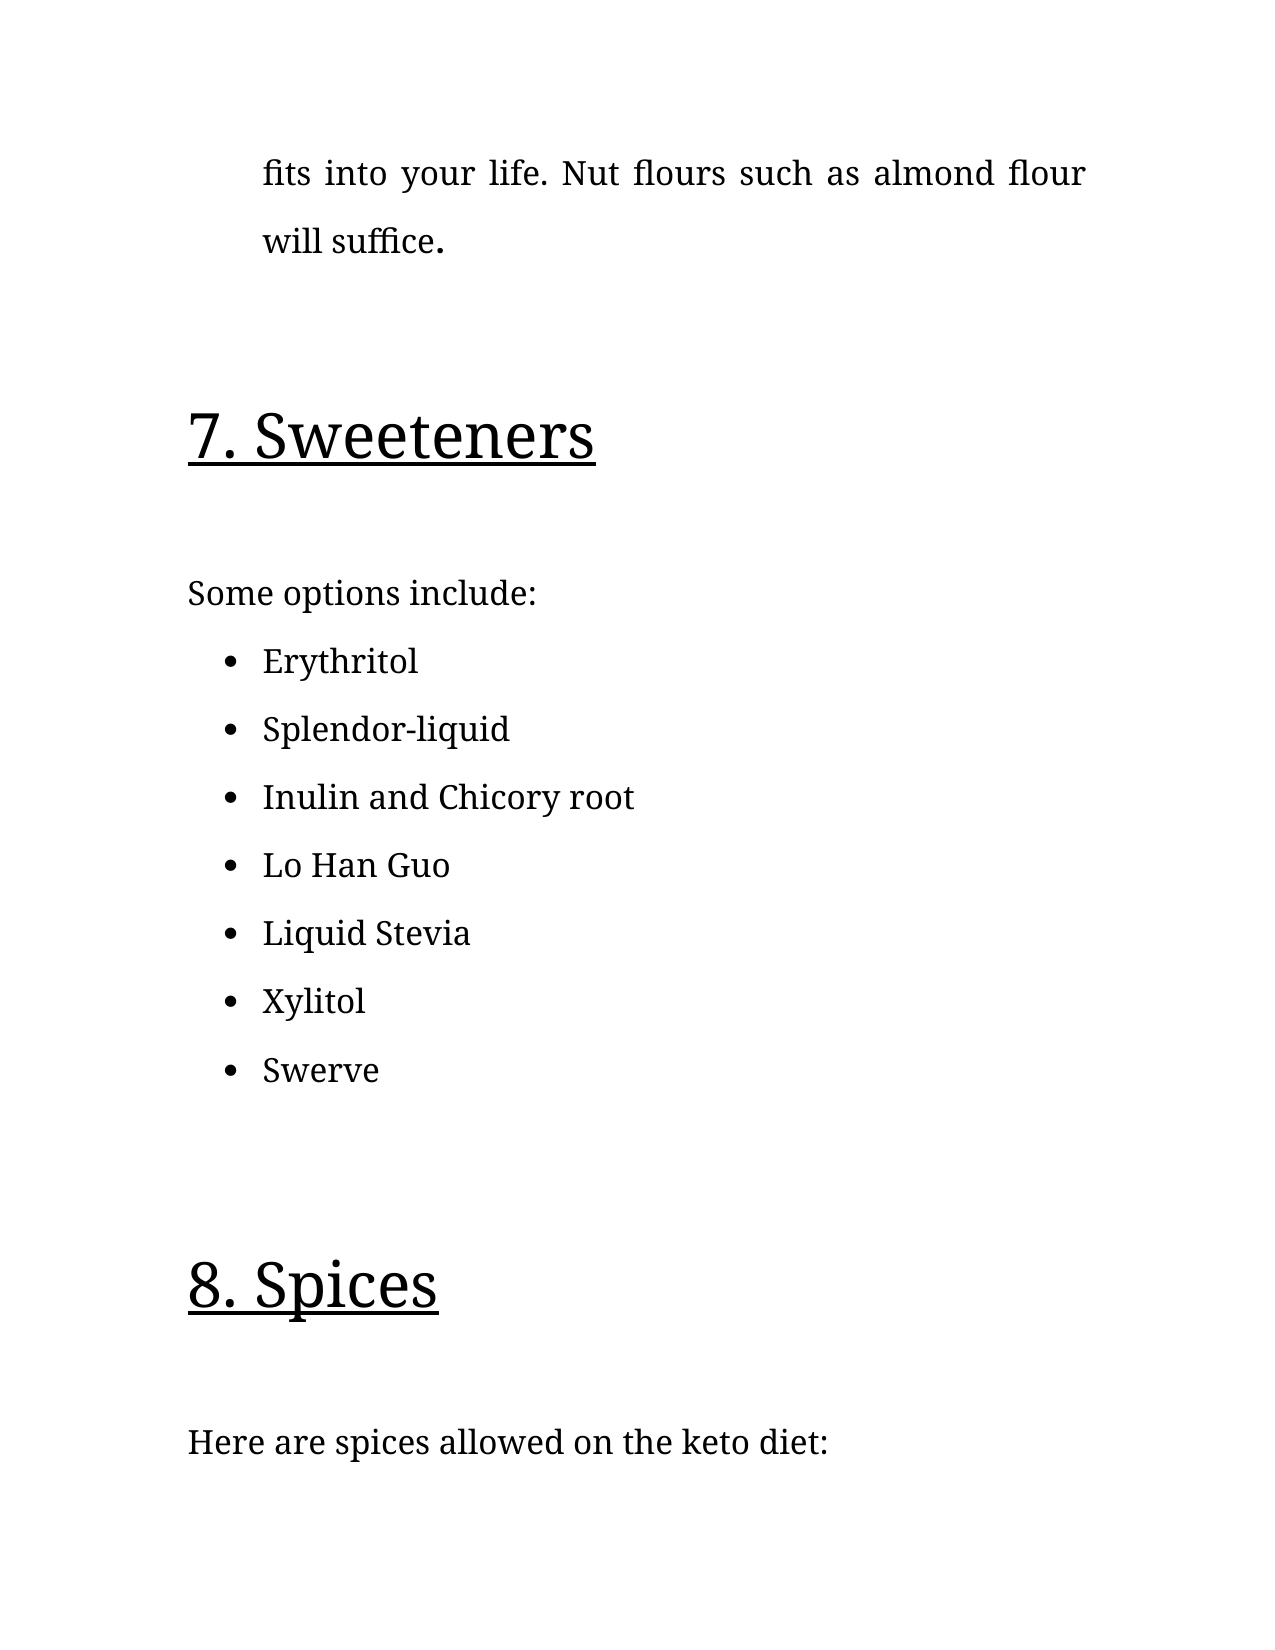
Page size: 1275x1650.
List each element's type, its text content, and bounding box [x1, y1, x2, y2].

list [225, 150, 1087, 263]
text Here are spices allowed on the keto diet: [187, 1418, 1087, 1464]
list Erythritol [225, 638, 1087, 683]
list Swerve [225, 1046, 1087, 1092]
list Liquid Stevia [225, 910, 1087, 956]
list Inulin and Chicory root [225, 774, 1087, 819]
subtitle 8. Spices [187, 1241, 1087, 1326]
list Splendor-liquid [225, 706, 1087, 751]
text Some options include: [187, 569, 1087, 615]
subtitle 7. Sweeteners [187, 392, 1087, 477]
list Lo Han Guo [225, 842, 1087, 887]
list Xylitol [225, 978, 1087, 1024]
